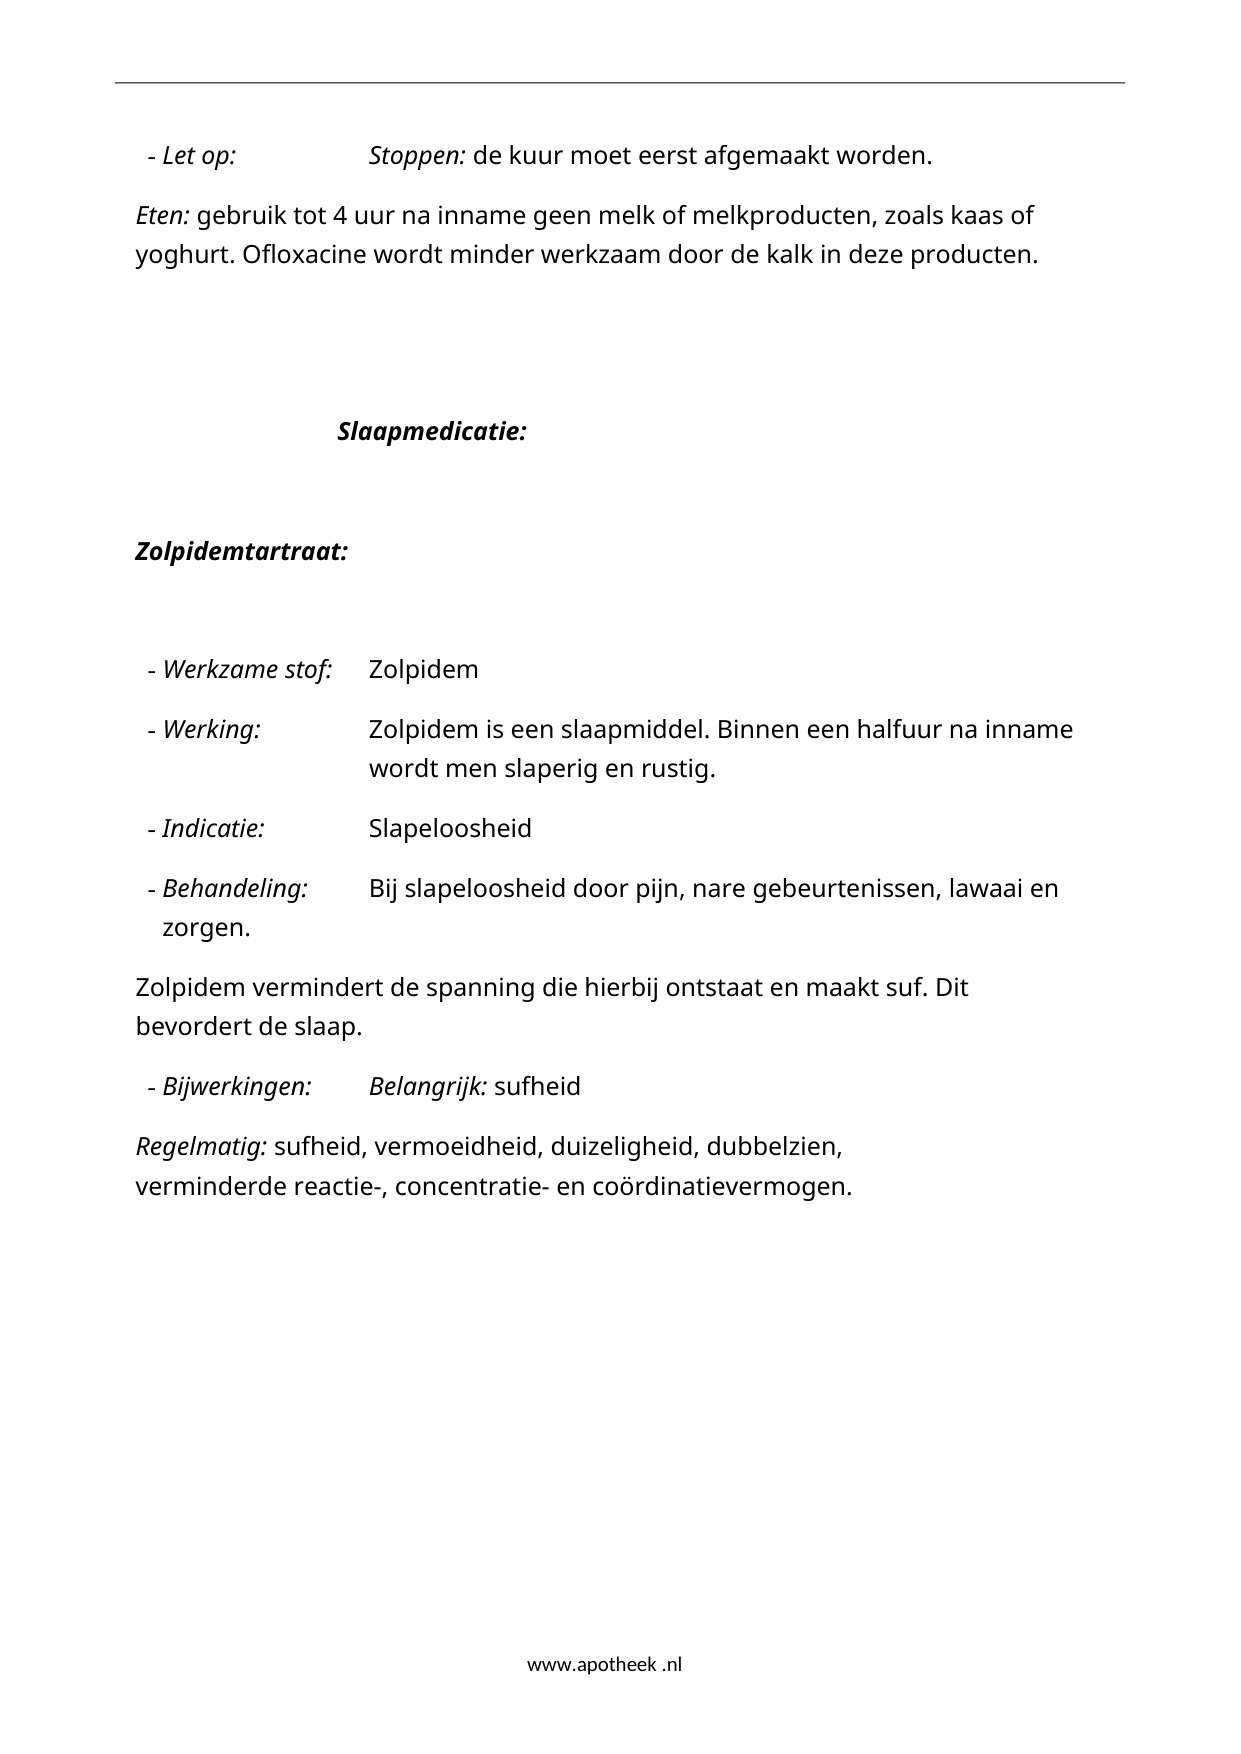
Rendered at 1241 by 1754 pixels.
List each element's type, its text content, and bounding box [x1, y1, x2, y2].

text Regelmatig: sufheid, vermoeidheid, duizeligheid, dubbelzien, verminderde reactie-, concentratie- en coördinatievermogen. [135, 1129, 987, 1202]
text Eten: gebruik tot 4 uur na inname geen melk of melkproducten, zoals kaas of yoghurt. Ofloxacine wordt minder werkzaam door de kalk in deze producten. [135, 197, 1065, 271]
list Behandeling: Bij slapeloosheid door pijn, nare gebeurtenissen, lawaai en zorgen. [147, 871, 1103, 944]
text Zolpidem vermindert de spanning die hierbij ontstaat en maakt suf. Dit bevordert de slaap. [135, 970, 1081, 1043]
list Let op: Stoppen: de kuur moet eerst afgemaakt worden. [147, 137, 1103, 172]
text Zolpidemtartraat: [135, 533, 1103, 567]
list Werkzame stof: Zolpidem [147, 652, 1103, 686]
text Slaapmedicatie: [135, 413, 731, 447]
list Indicatie: Slapeloosheid [147, 811, 1103, 845]
list Bijwerkingen: Belangrijk: sufheid [147, 1069, 1103, 1103]
list Werking: Zolpidem is een slaapmiddel. Binnen een halfuur na inname wordt men slaperig en rustig. [147, 712, 1091, 785]
